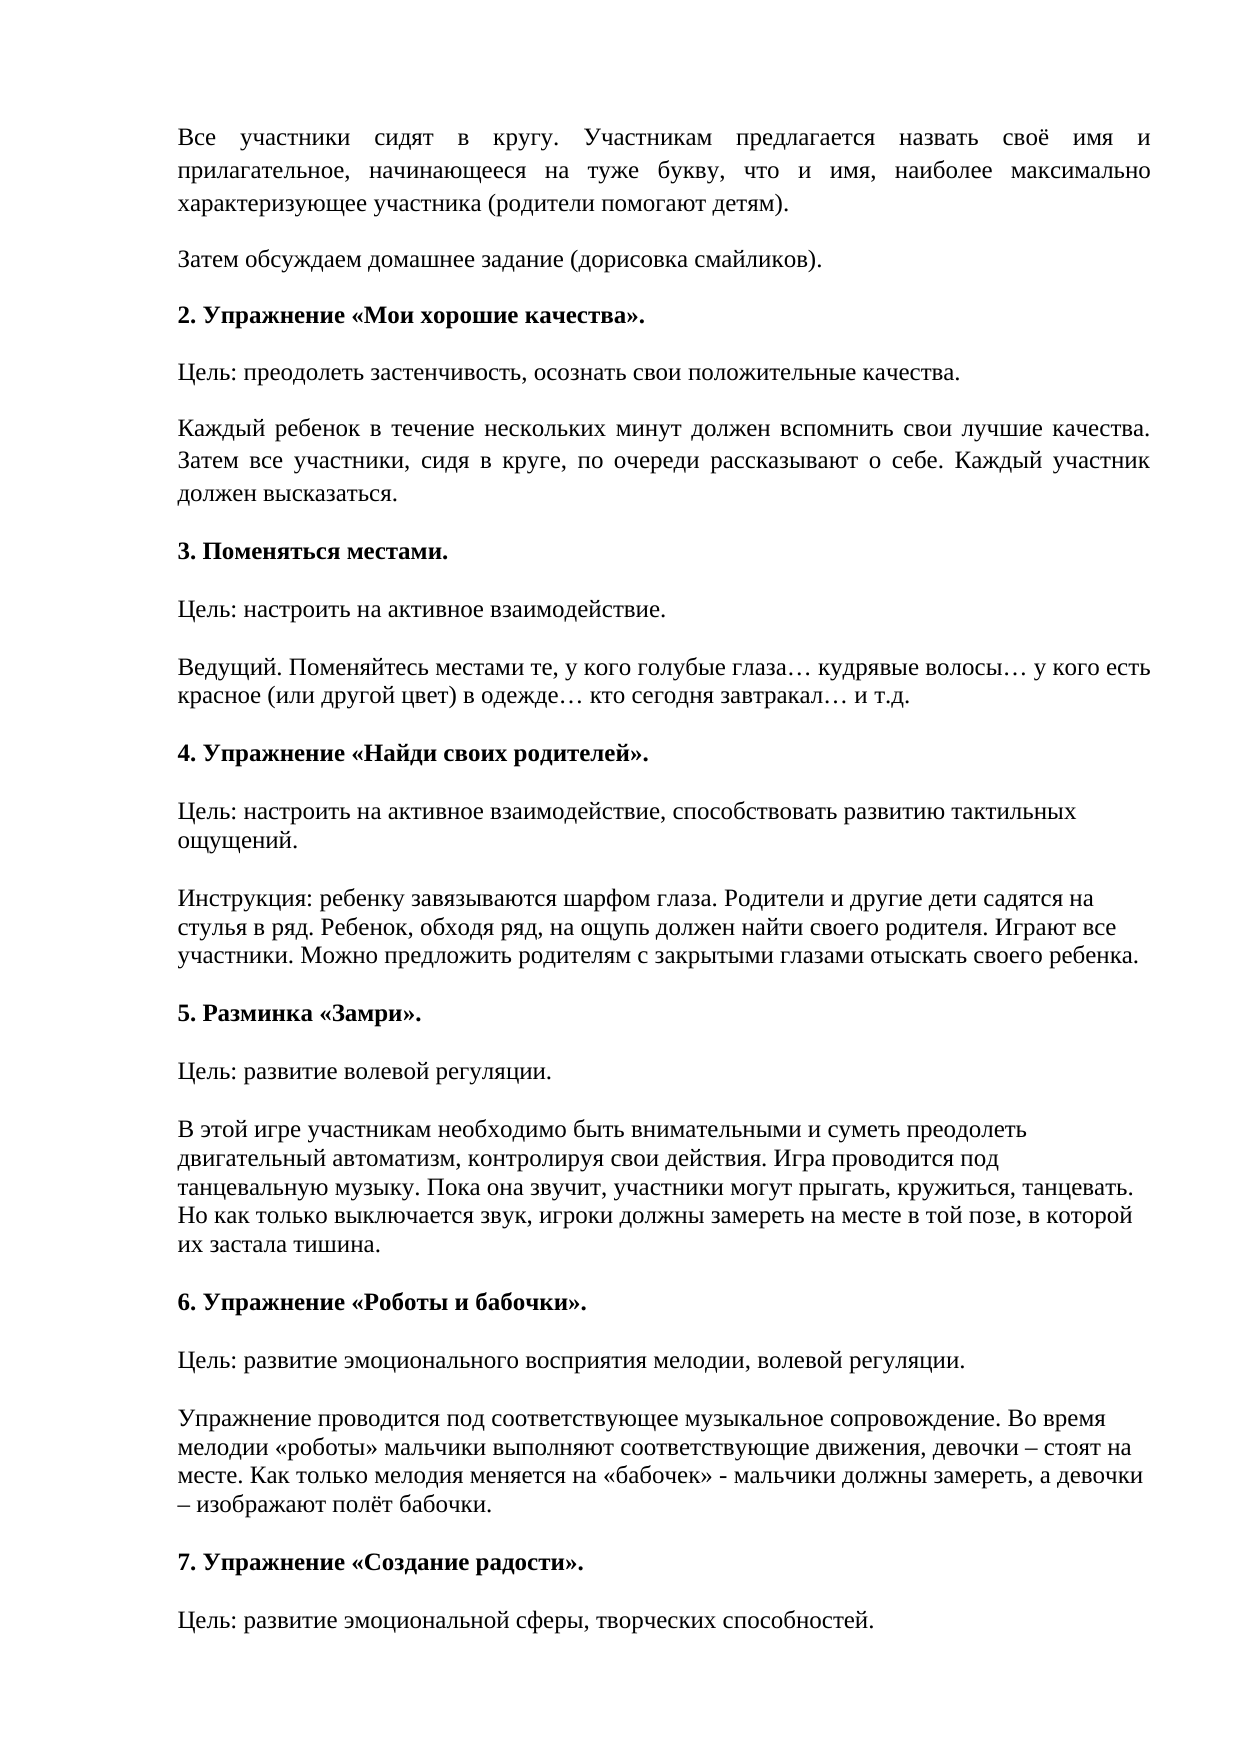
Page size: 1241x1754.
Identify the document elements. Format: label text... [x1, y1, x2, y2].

text Затем обсуждаем домашнее задание (дорисовка смайликов). [177, 240, 1152, 273]
text Цель: развитие эмоциональной сферы, творческих способностей. [177, 1605, 1152, 1634]
text 5. Разминка «Замри». [177, 998, 1152, 1027]
text 4. Упражнение «Найди своих родителей». [177, 738, 1152, 767]
text Каждый ребенок в течение нескольких минут должен вспомнить свои лучшие качества. Затем все участники, сидя в круге, по очереди рассказывают о себе. Каждый участник должен высказаться. [177, 409, 1152, 507]
text Цель: настроить на активное взаимодействие. Ведущий. Поменяйтесь местами те, у кого голубые глаза… кудрявые волосы… у кого есть красное (или другой цвет) в одежде… кто сегодня завтракал… и т.д. [177, 594, 1152, 709]
text Цель: настроить на активное взаимодействие, способствовать развитию тактильных ощущений. [177, 796, 1152, 854]
text 2. Упражнение «Мои хорошие качества». [177, 296, 1152, 329]
text 6. Упражнение «Роботы и бабочки». [177, 1287, 1152, 1316]
text 3. Поменяться местами. [177, 536, 1152, 565]
text Цель: преодолеть застенчивость, осознать свои положительные качества. [177, 352, 1152, 385]
text Инструкция: ребенку завязываются шарфом глаза. Родители и другие дети садятся на стулья в ряд. Ребенок, обходя ряд, на ощупь должен найти своего родителя. Играют все участники. Можно предложить родителям с закрытыми глазами отыскать своего ребенка. [177, 883, 1152, 969]
text Упражнение проводится под соответствующее музыкальное сопровождение. Во время мелодии «роботы» мальчики выполняют соответствующие движения, девочки – стоят на месте. Как только мелодия меняется на «бабочек» - мальчики должны замереть, а девочки – изображают полёт бабочки. [177, 1403, 1152, 1518]
text В этой игре участникам необходимо быть внимательными и суметь преодолеть двигательный автоматизм, контролируя свои действия. Игра проводится под танцевальную музыку. Пока она звучит, участники могут прыгать, кружиться, танцевать. Но как только выключается звук, игроки должны замереть на месте в той позе, в которой их застала тишина. [177, 1114, 1152, 1258]
text Цель: развитие волевой регуляции. [177, 1056, 1152, 1085]
text 7. Упражнение «Создание радости». [177, 1547, 1152, 1576]
text Все участники сидят в кругу. Участникам предлагается назвать своё имя и прилагательное, начинающееся на туже букву, что и имя, наиболее максимально характеризующее участника (родители помогают детям). [177, 118, 1152, 217]
text Цель: развитие эмоционального восприятия мелодии, волевой регуляции. [177, 1345, 1152, 1374]
